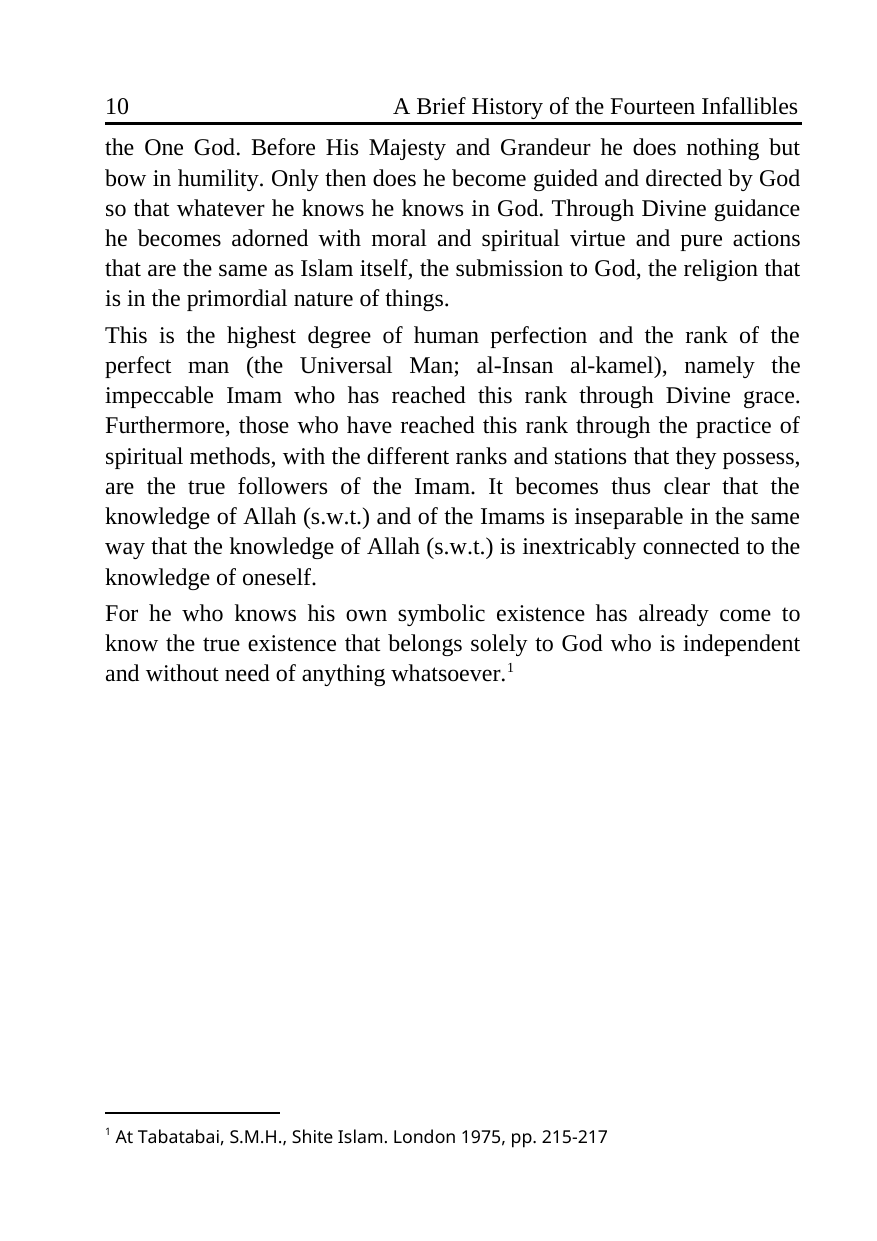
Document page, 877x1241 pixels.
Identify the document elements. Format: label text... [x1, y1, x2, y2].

text This is the highest degree of human perfection and the rank of the perfect man (the Universal Man; al-Insan al-kamel), namely the impeccable Imam who has reached this rank through Divine grace. Furthermore, those who have reached this rank through the practice of spiritual methods, with the different ranks and stations that they possess, are the true followers of the Imam. It becomes thus clear that the knowledge of Allah (s.w.t.) and of the Imams is inseparable in the same way that the knowledge of Allah (s.w.t.) is inextricably connected to the knowledge of oneself. [105, 319, 802, 591]
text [105, 132, 802, 313]
text For he who knows his own symbolic existence has already come to know the true existence that belongs solely to God who is independent and without need of anything whatsoever. [105, 597, 802, 688]
